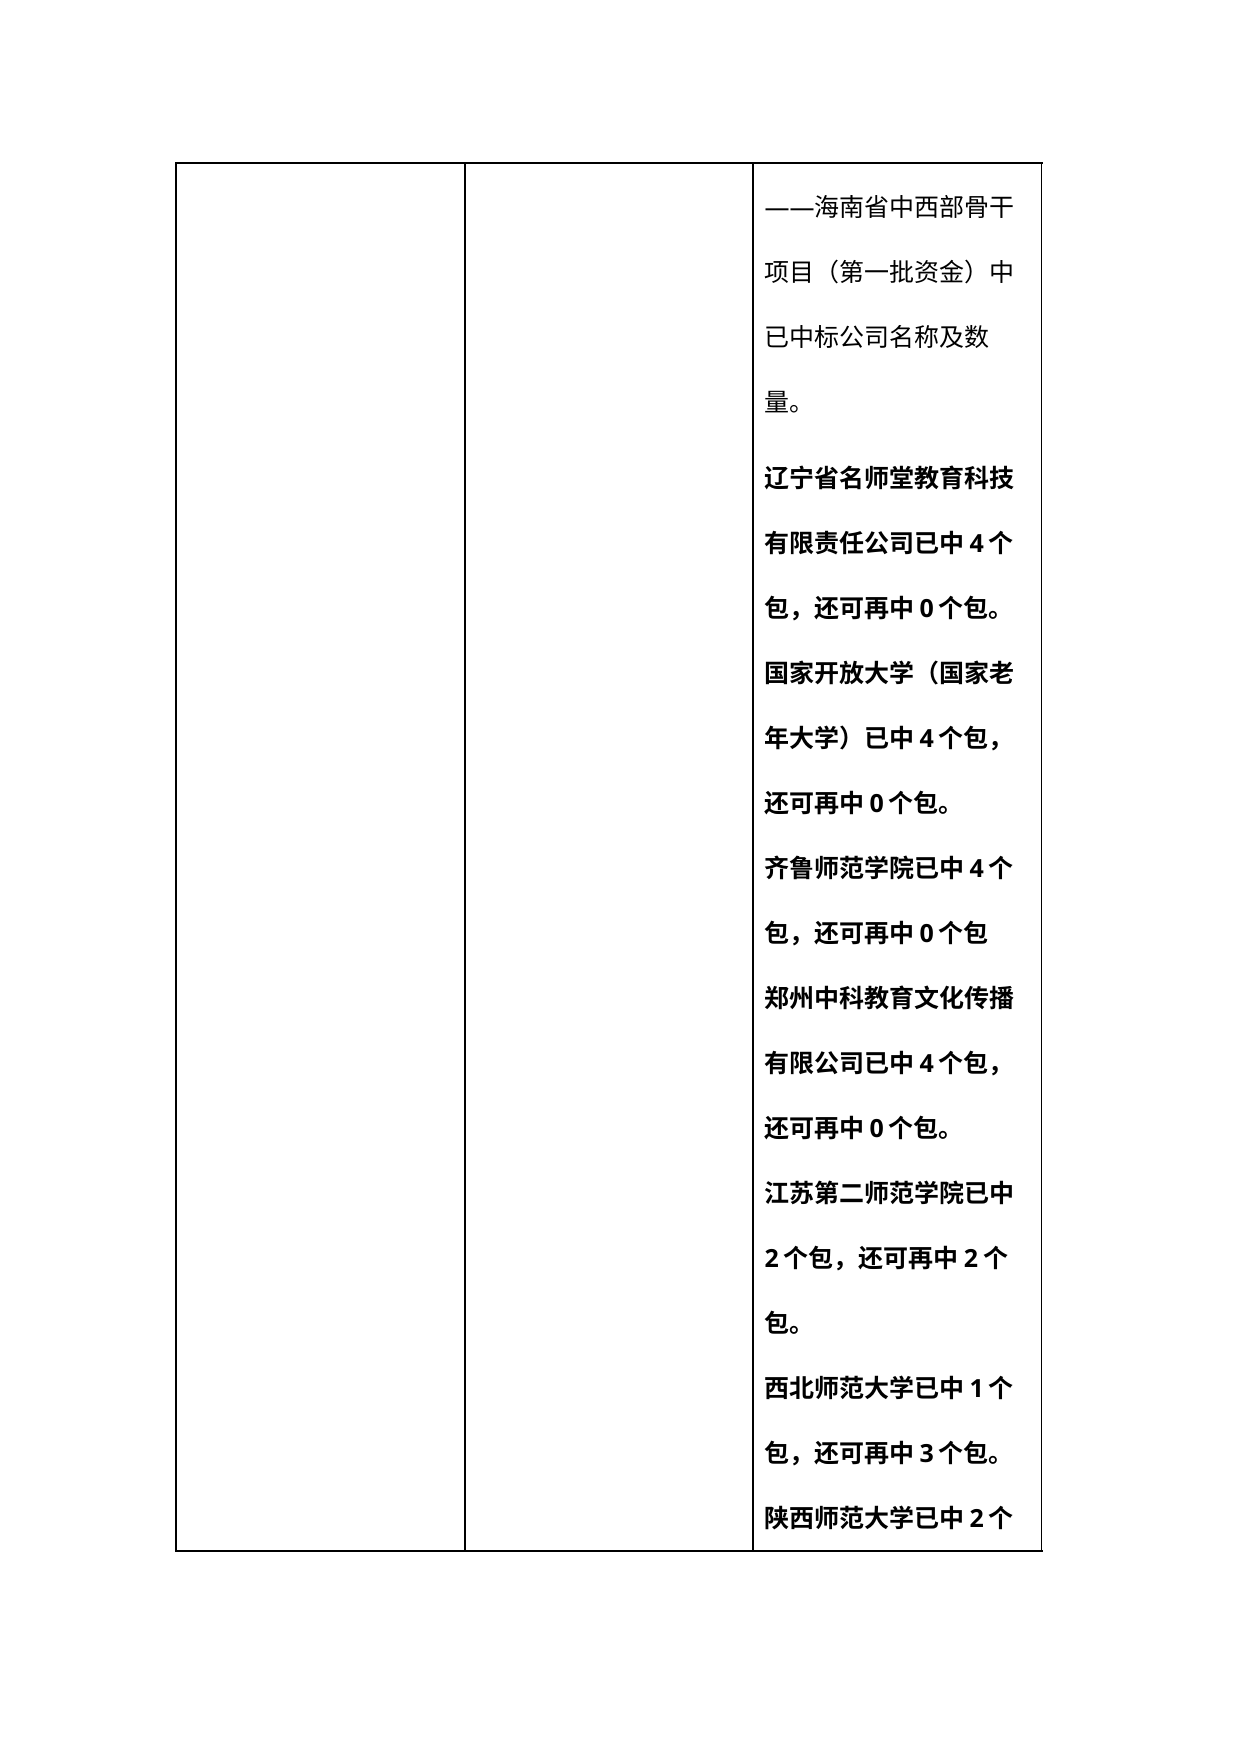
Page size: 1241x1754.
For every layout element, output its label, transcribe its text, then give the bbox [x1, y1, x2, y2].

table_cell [754, 164, 1041, 1550]
table_cell 1 [466, 164, 752, 1550]
table_cell ★ [177, 164, 464, 1550]
